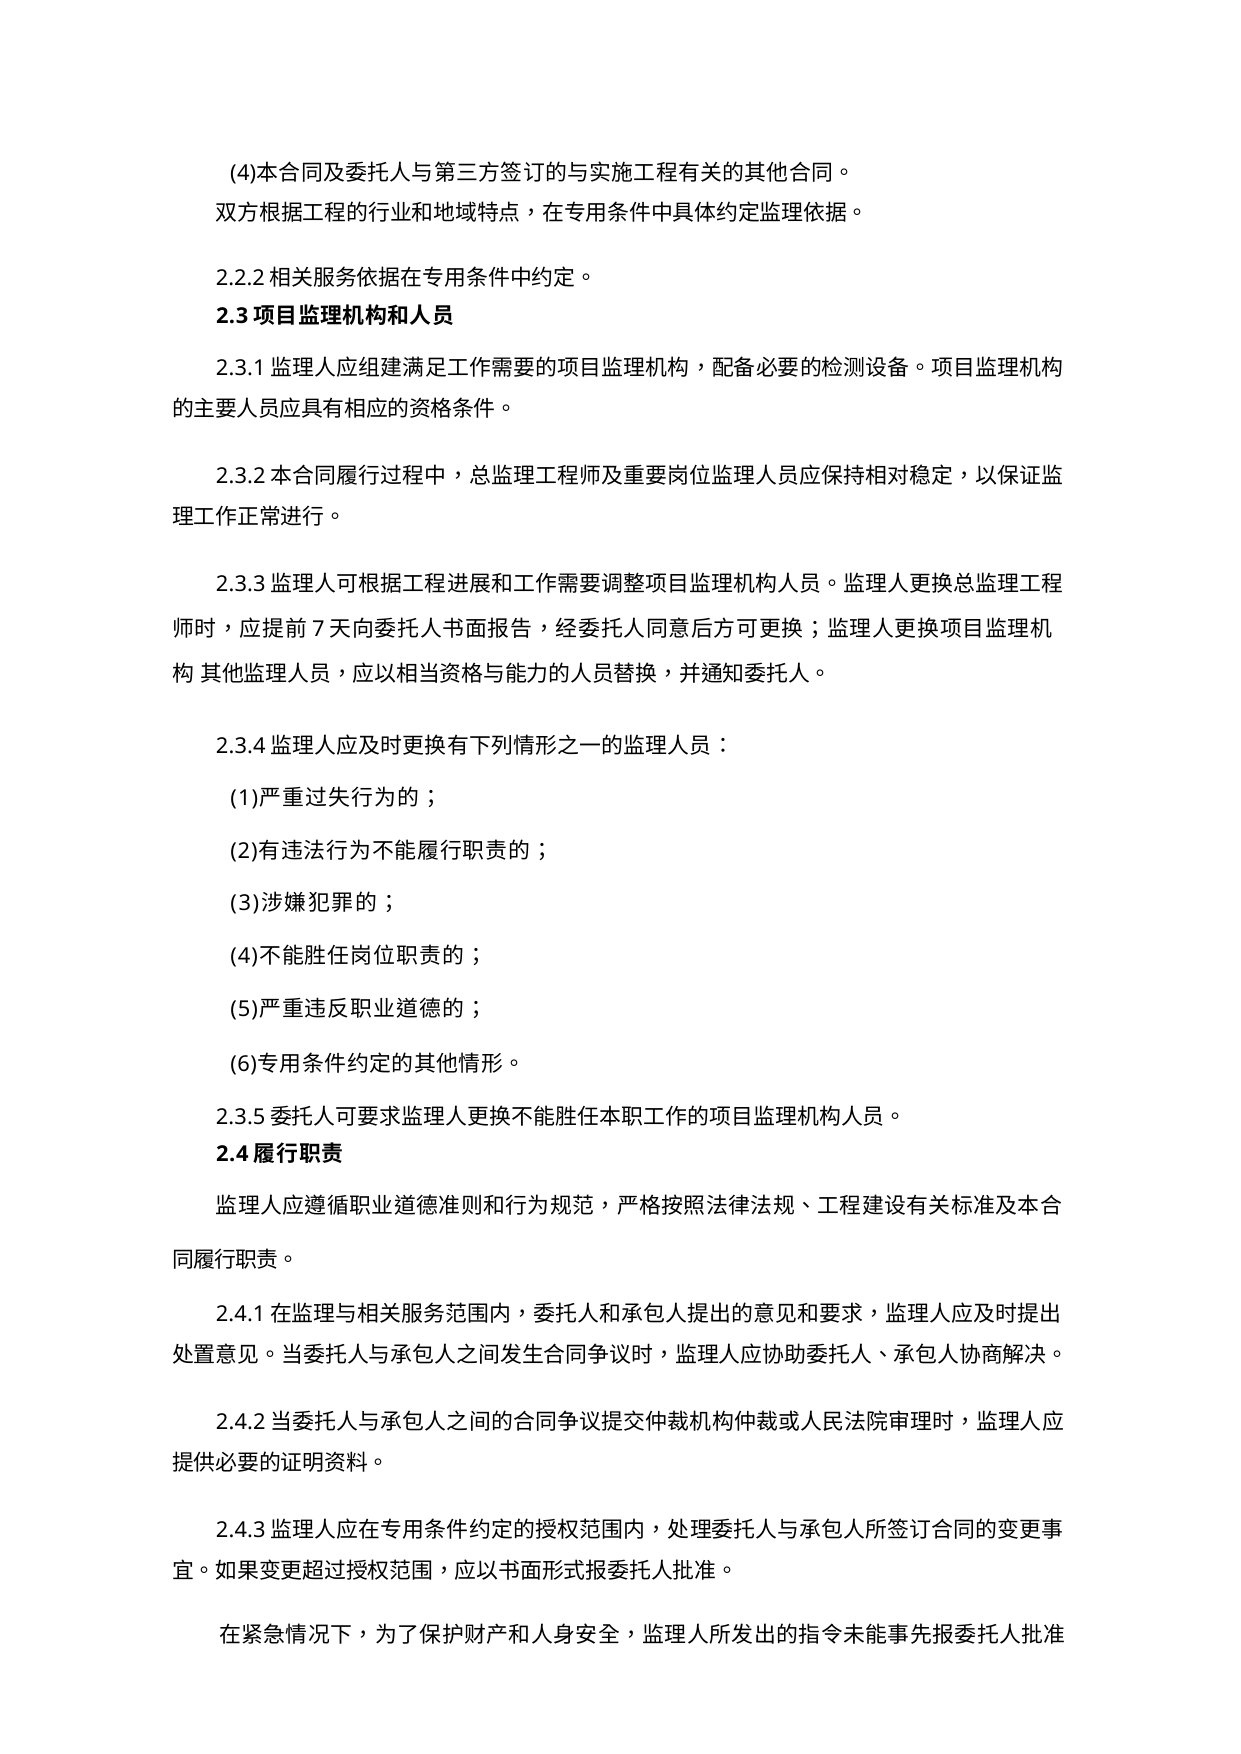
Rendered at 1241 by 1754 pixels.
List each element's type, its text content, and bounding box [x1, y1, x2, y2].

text (3)涉嫌犯罪的； [230, 889, 1069, 916]
text 2.3.3监理人可根据工程进展和工作需要调整项目监理机构人员。监理人更换总监理工程 师时，应提前7天向委托人书面报告，经委托人同意后方可更换；监理人更换项目监理机构 其他监理人员，应以相当资格与能力的人员替换，并通知委托人。 [172, 568, 1066, 687]
text 2.4.3监理人应在专用条件约定的授权范围内，处理委托人与承包人所签订合同的变更事 宜。如果变更超过授权范围，应以书面形式报委托人批准。 [172, 1514, 1066, 1584]
text 2.3.5委托人可要求监理人更换不能胜任本职工作的项目监理机构人员。 [216, 1102, 1069, 1130]
text 2.4.1在监理与相关服务范围内，委托人和承包人提出的意见和要求，监理人应及时提出 处置意见。当委托人与承包人之间发生合同争议时，监理人应协助委托人、承包人协商解决。 [172, 1298, 1069, 1369]
text 监理人应遵循职业道德准则和行为规范，严格按照法律法规、工程建设有关标准及本合 同履行职责。 [172, 1191, 1065, 1274]
text 2.4履行职责 [216, 1140, 1069, 1167]
text (1)严重过失行为的； [230, 784, 1069, 811]
text 2.4.2当委托人与承包人之间的合同争议提交仲裁机构仲裁或人民法院审理时，监理人应 提供必要的证明资料。 [172, 1406, 1066, 1477]
text (4)不能胜任岗位职责的； [230, 942, 1069, 969]
text (5)严重违反职业道德的； [230, 995, 1069, 1022]
text 2.3.4监理人应及时更换有下列情形之一的监理人员： [216, 731, 1069, 758]
text 在紧急情况下，为了保护财产和人身安全，监理人所发出的指令未能事先报委托人批准 [172, 1622, 1066, 1648]
text 2.3.2本合同履行过程中，总监理工程师及重要岗位监理人员应保持相对稳定，以保证监 理工作正常进行。 [172, 460, 1065, 531]
text 2.2.2相关服务依据在专用条件中约定。 [216, 263, 1069, 291]
text (2)有违法行为不能履行职责的； [230, 837, 1069, 864]
text (4)本合同及委托人与第三方签订的与实施工程有关的其他合同。 双方根据工程的行业和地域特点，在专用条件中具体约定监理依据。 [216, 157, 871, 227]
text (6)专用条件约定的其他情形。 [230, 1049, 1069, 1077]
text 2.3项目监理机构和人员 [216, 302, 1069, 329]
text 2.3.1监理人应组建满足工作需要的项目监理机构，配备必要的检测设备。项目监理机构 的主要人员应具有相应的资格条件。 [172, 352, 1066, 423]
